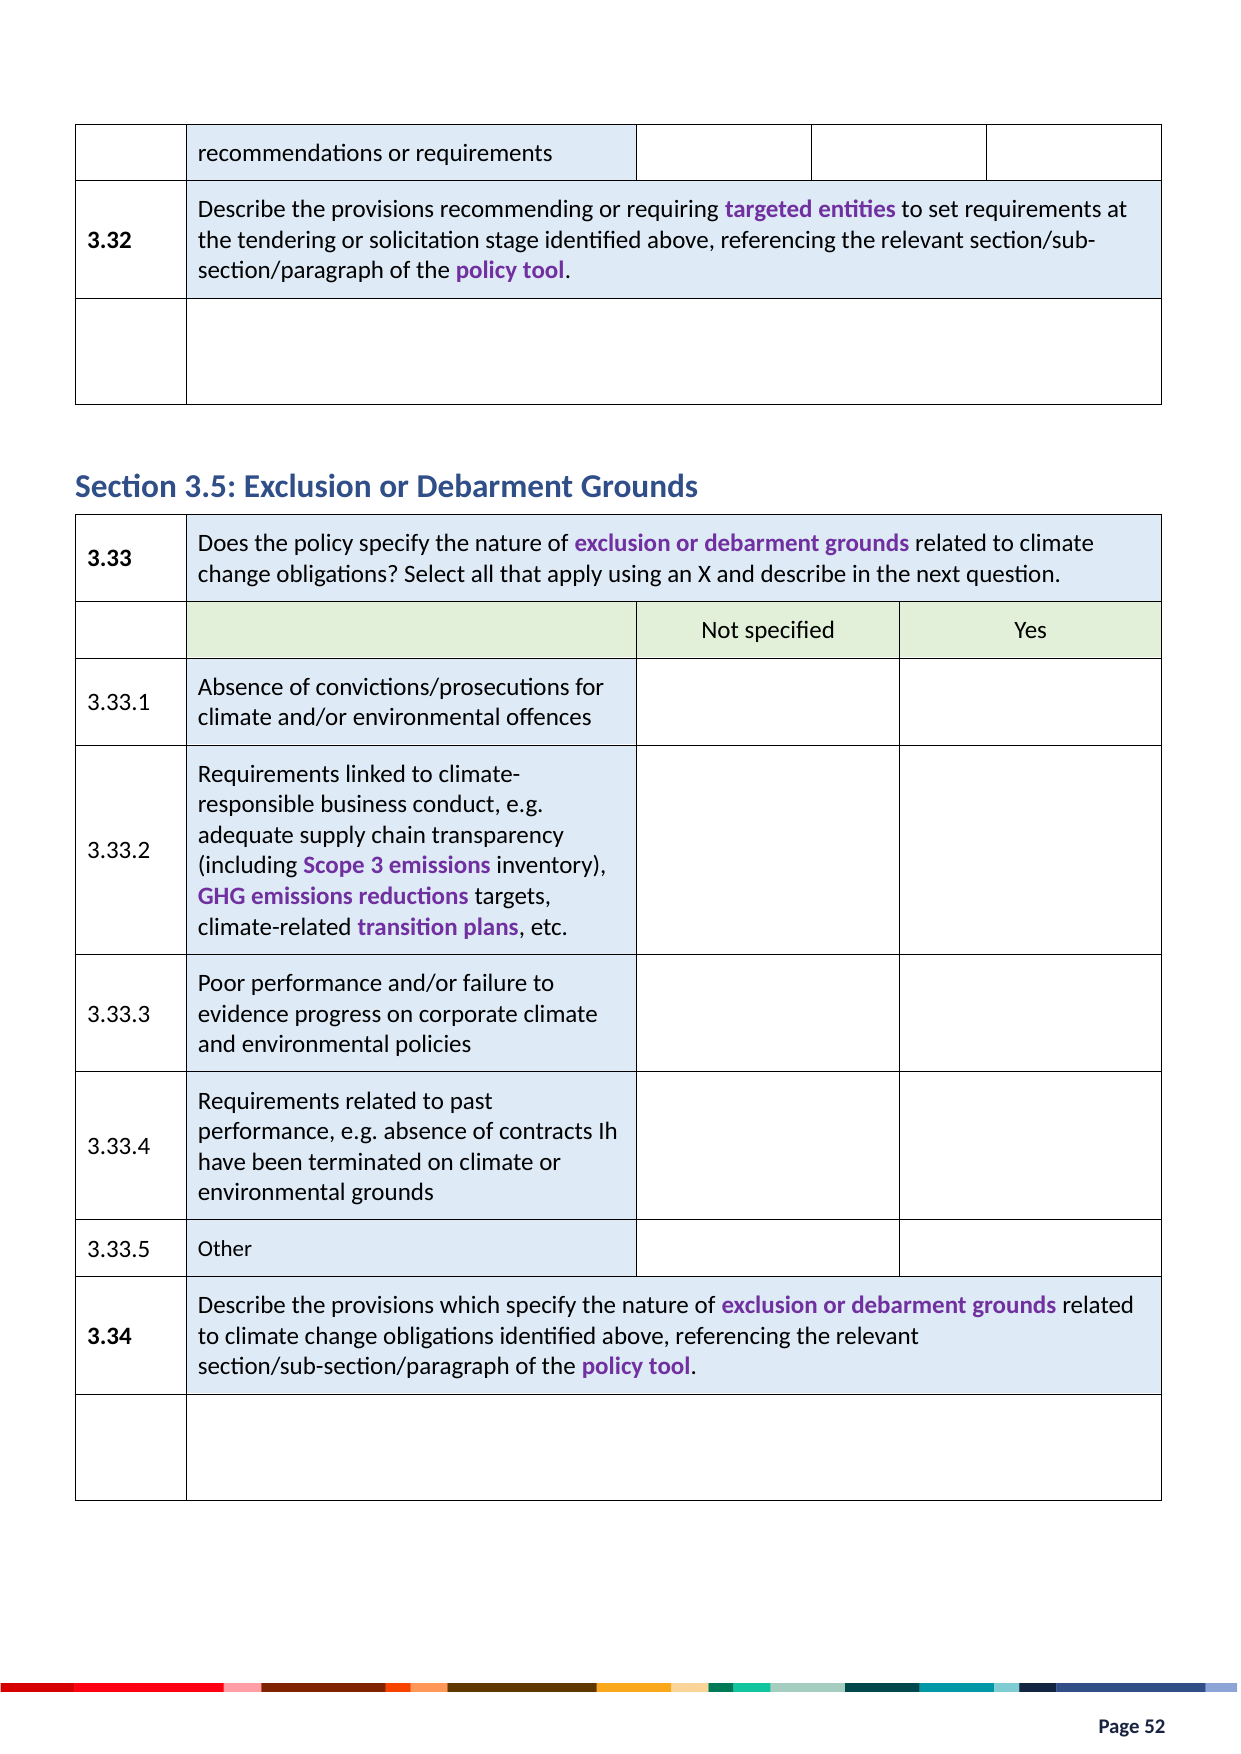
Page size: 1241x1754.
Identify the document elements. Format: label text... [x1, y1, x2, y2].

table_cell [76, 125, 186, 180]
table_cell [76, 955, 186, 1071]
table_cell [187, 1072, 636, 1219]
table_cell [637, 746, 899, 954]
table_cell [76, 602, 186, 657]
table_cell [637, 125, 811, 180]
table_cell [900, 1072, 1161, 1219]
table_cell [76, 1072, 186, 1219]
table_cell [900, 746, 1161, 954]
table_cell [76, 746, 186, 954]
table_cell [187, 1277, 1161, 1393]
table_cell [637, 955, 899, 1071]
subtitle Section 3.5: Exclusion or Debarment Grounds [75, 465, 1165, 505]
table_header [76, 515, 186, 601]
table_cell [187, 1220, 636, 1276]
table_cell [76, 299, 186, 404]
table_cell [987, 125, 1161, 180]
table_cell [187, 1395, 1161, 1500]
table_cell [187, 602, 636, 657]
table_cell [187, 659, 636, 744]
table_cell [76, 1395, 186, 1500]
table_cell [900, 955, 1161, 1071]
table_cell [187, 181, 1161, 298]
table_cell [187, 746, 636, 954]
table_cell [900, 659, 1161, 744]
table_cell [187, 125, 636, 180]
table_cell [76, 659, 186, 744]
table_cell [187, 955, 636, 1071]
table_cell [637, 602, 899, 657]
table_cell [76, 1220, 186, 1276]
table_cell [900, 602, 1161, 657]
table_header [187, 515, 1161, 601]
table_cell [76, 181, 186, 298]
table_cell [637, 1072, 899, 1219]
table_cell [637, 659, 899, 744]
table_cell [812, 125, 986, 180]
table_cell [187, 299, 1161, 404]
picture [0, 1683, 1236, 1692]
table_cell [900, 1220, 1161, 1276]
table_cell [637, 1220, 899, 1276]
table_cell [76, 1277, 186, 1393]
